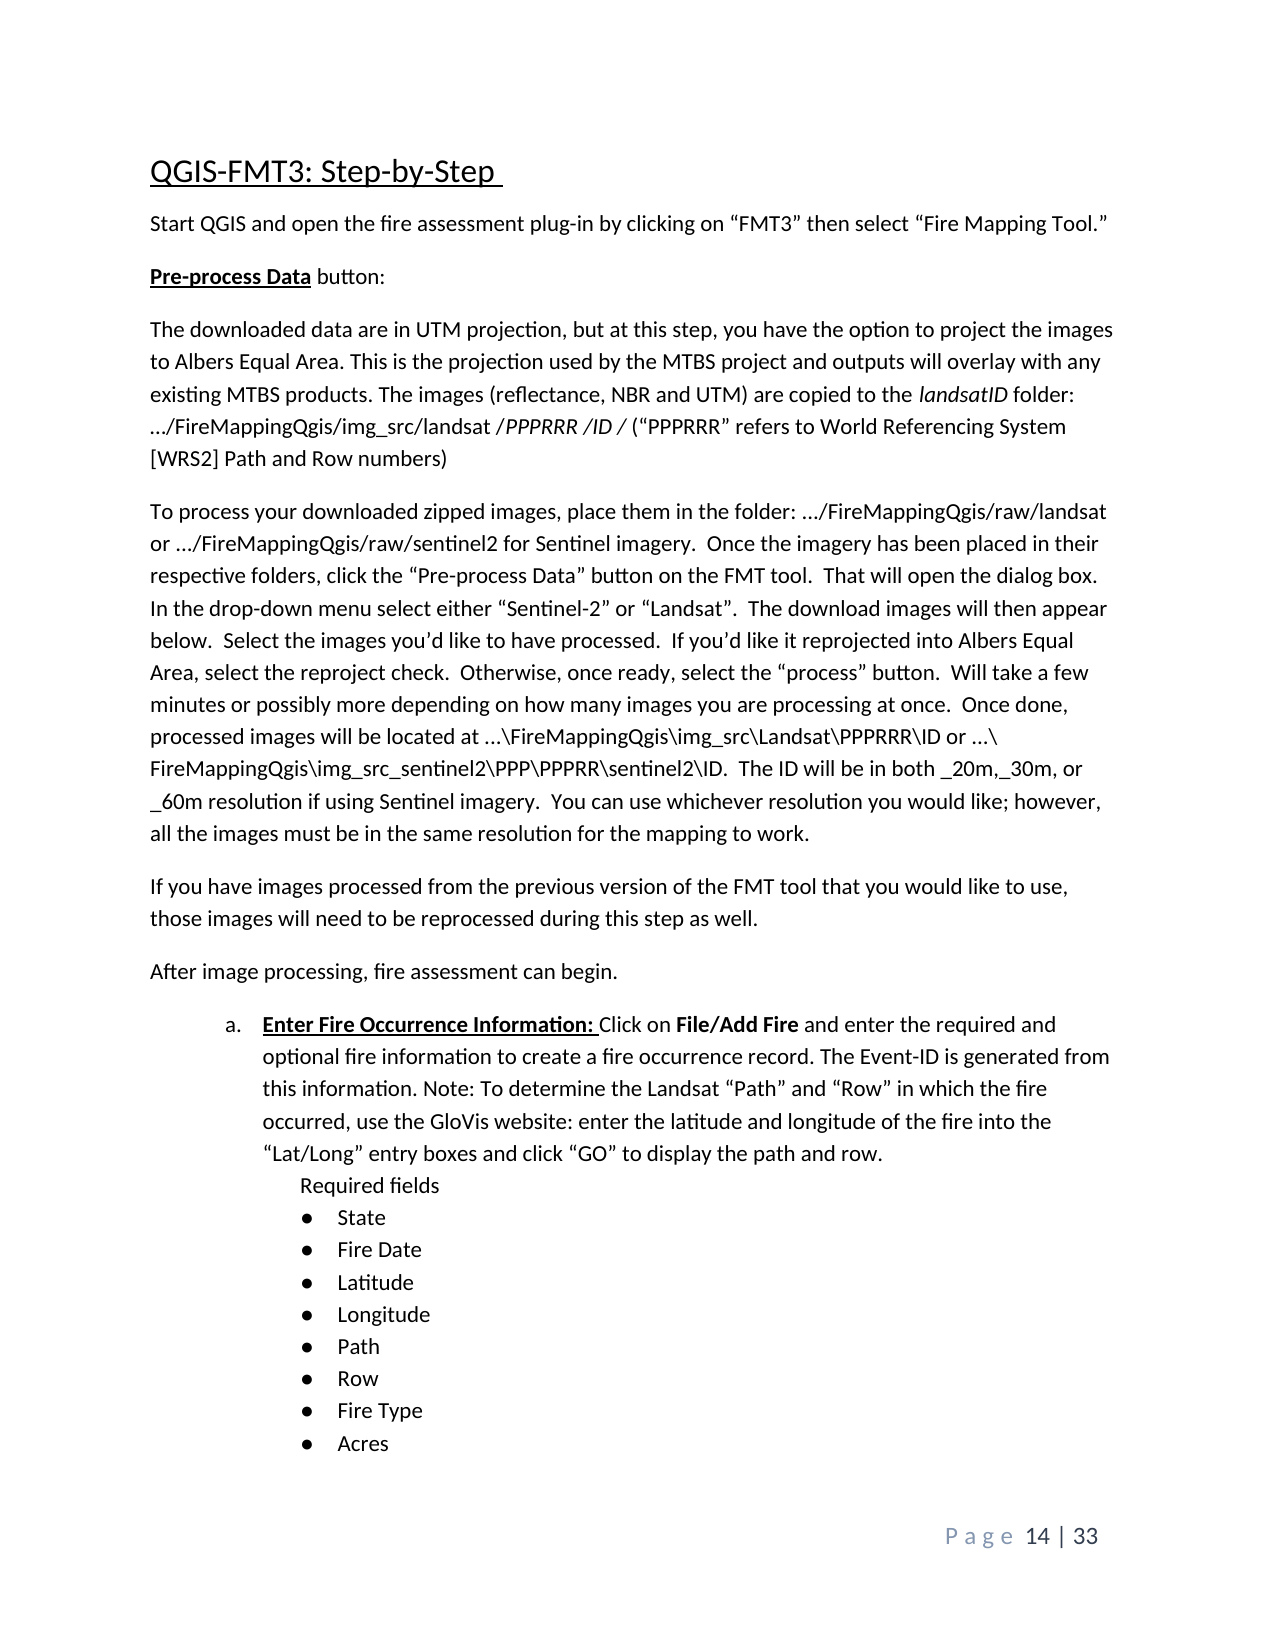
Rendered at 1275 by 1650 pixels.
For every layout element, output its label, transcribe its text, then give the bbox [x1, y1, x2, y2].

text Pre-process Data button: [150, 262, 1125, 290]
list State [300, 1203, 1125, 1231]
list Fire Type [300, 1396, 1125, 1424]
list Row [300, 1364, 1125, 1392]
list Longitude [300, 1300, 1125, 1328]
list Path [300, 1332, 1125, 1360]
text The downloaded data are in UTM projection, but at this step, you have the option to project the images to Albers Equal Area. This is the projection used by the MTBS project and outputs will overlay with any existing MTBS products. The images (reflectance, NBR and UTM) are copied to the landsatID folder: …/FireMappingQgis/img_src/landsat /PPPRRR /ID / (“PPPRRR” refers to World Referencing System [WRS2] Path and Row numbers) [150, 315, 1125, 472]
list Acres [300, 1429, 1125, 1457]
list Enter Fire Occurrence Information: Click on File/Add Fire and enter the required and optional fire information to create a fire occurrence record. The Event-ID is generated from this information. Note: To determine the Landsat “Path” and “Row” in which the fire occurred, use the GloVis website: enter the latitude and longitude of the fire into the “Lat/Long” entry boxes and click “GO” to display the path and row. [225, 1010, 1125, 1167]
list Latitude [300, 1268, 1125, 1296]
subtitle QGIS-FMT3: Step-by-Step [150, 150, 1125, 191]
text Required fields [300, 1171, 1125, 1199]
text Start QGIS and open the fire assessment plug-in by clicking on “FMT3” then select “Fire Mapping Tool.” [150, 209, 1125, 237]
text To process your downloaded zipped images, place them in the folder: .../FireMappingQgis/raw/landsat or .../FireMappingQgis/raw/sentinel2 for Sentinel imagery. Once the imagery has been placed in their respective folders, click the “Pre-process Data” button on the FMT tool. That will open the dialog box. In the drop-down menu select either “Sentinel-2” or “Landsat”. The download images will then appear below. Select the images you’d like to have processed. If you’d like it reprojected into Albers Equal Area, select the reproject check. Otherwise, once ready, select the “process” button. Will take a few minutes or possibly more depending on how many images you are processing at once. Once done, processed images will be located at ...\FireMappingQgis\img_src\Landsat\PPPRRR\ID or ...\FireMappingQgis\img_src_sentinel2\PPP\PPPRR\sentinel2\ID. The ID will be in both _20m,_30m, or _60m resolution if using Sentinel imagery. You can use whichever resolution you would like; however, all the images must be in the same resolution for the mapping to work. [150, 497, 1125, 847]
text If you have images processed from the previous version of the FMT tool that you would like to use, those images will need to be reprocessed during this step as well. [150, 872, 1125, 932]
list Fire Date [300, 1236, 1125, 1263]
text After image processing, fire assessment can begin. [150, 957, 1125, 985]
